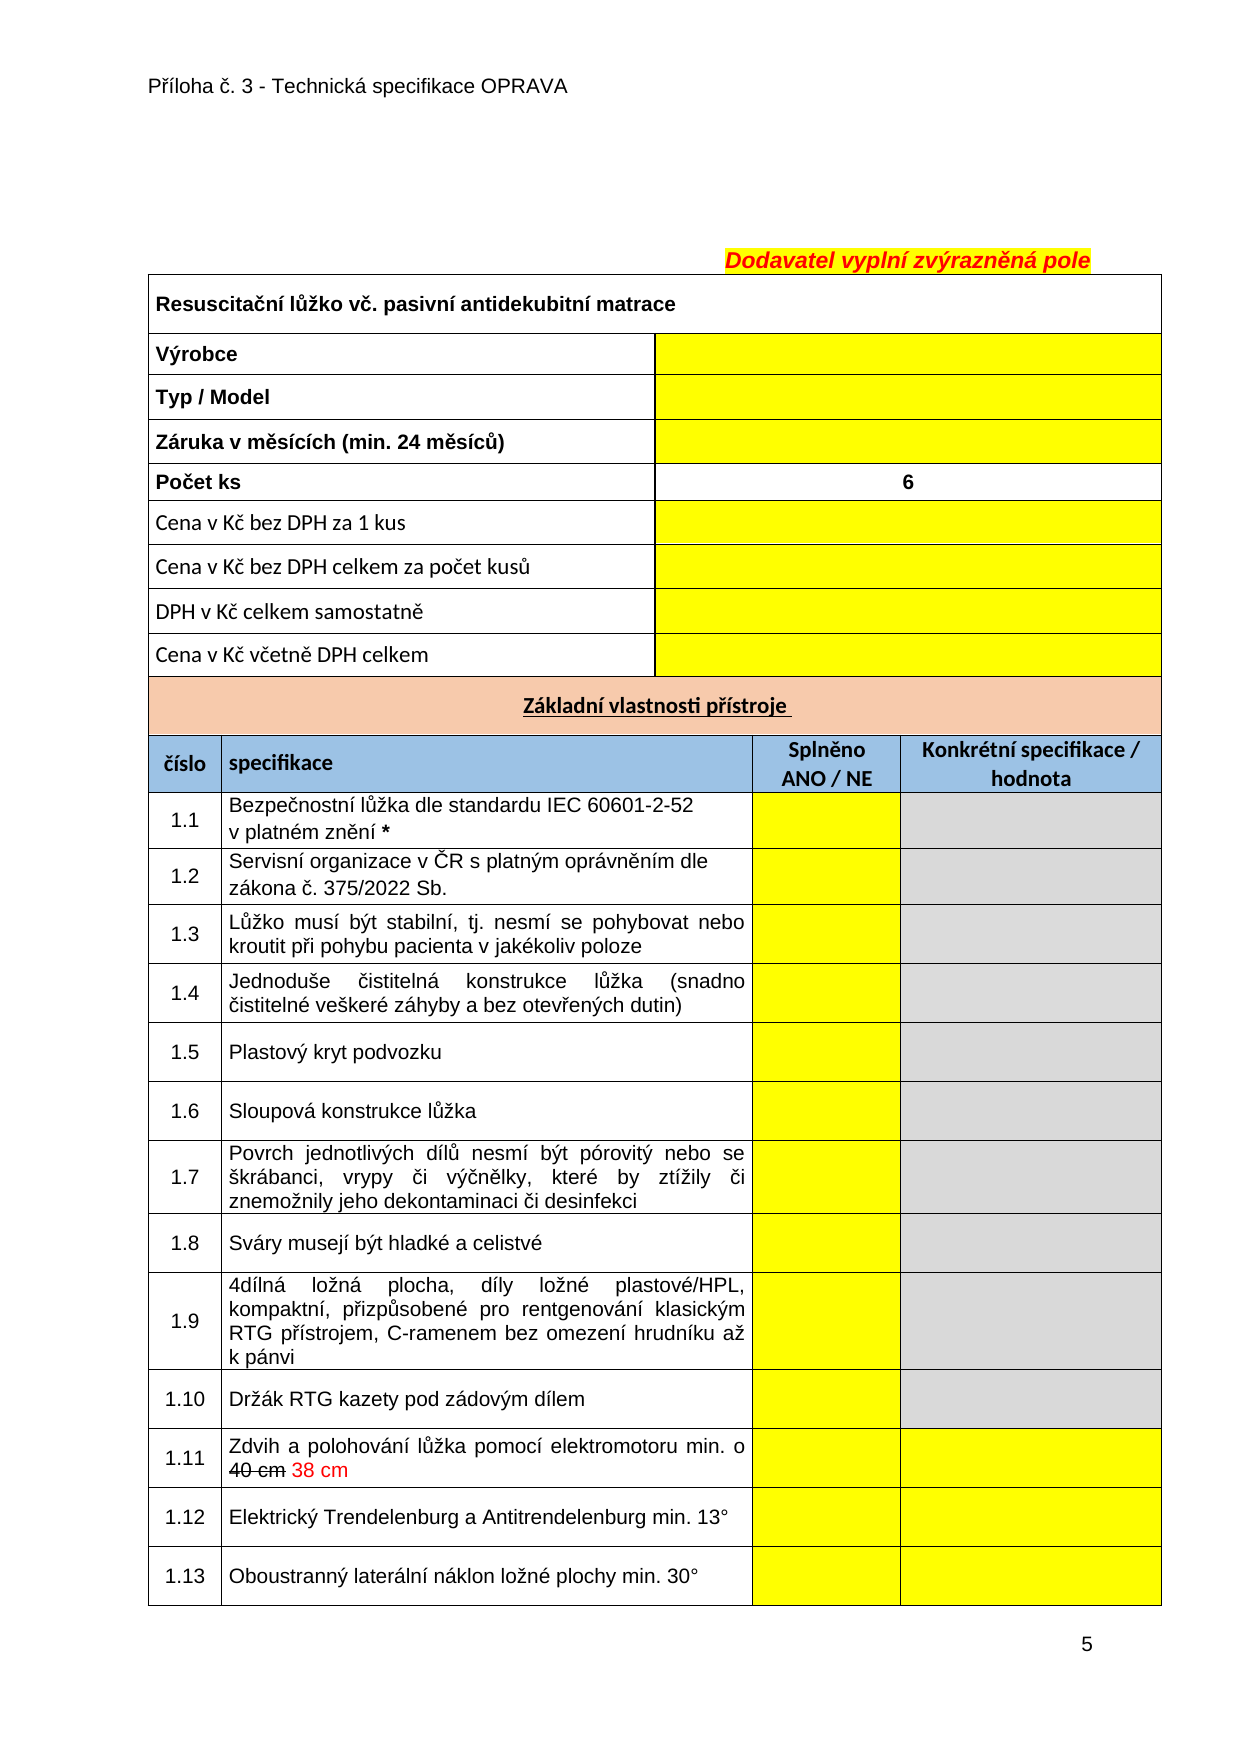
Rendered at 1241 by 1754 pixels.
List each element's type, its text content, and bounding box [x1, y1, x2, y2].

table_cell Povrch jednotlivých dílů nesmí být pórovitý nebo se škrábanci, vrypy či výčnělky, které by ztížily či znemožnily jeho dekontaminaci či desinfekci [222, 1141, 752, 1213]
table_cell Jednoduše čistitelná konstrukce lůžka (snadno čistitelné veškeré záhyby a bez otevřených dutin) [222, 964, 752, 1022]
table_cell 4dílná ložná plocha, díly ložné plastové/HPL, kompaktní, přizpůsobené pro rentgenování klasickým RTG přístrojem, C-ramenem bez omezení hrudníku až k pánvi [222, 1273, 752, 1369]
table_cell 1.11 [149, 1429, 221, 1487]
table_cell Bezpečnostní lůžka dle standardu IEC 60601-2-52 v platném znění * [222, 793, 752, 848]
table_cell Cena v Kč bez DPH za 1 kus [149, 501, 654, 543]
table_cell [656, 545, 1161, 588]
table_cell [753, 1370, 900, 1428]
table_cell [901, 1370, 1161, 1428]
table_cell [901, 1273, 1161, 1369]
table_cell [656, 375, 1161, 419]
table_cell 1.1 [149, 793, 221, 848]
table_cell 1.8 [149, 1214, 221, 1272]
table_cell Držák RTG kazety pod zádovým dílem [222, 1370, 752, 1428]
table_cell [656, 634, 1161, 676]
table_cell [901, 793, 1161, 848]
table_cell DPH v Kč celkem samostatně [149, 589, 654, 633]
table_cell [753, 964, 900, 1022]
table_cell Sloupová konstrukce lůžka [222, 1082, 752, 1140]
table_cell Výrobce [149, 334, 654, 374]
table_cell 1.6 [149, 1082, 221, 1140]
table_cell Cena v Kč včetně DPH celkem [149, 634, 654, 676]
table_cell [656, 589, 1161, 633]
table_cell [901, 1547, 1161, 1605]
table_cell Plastový kryt podvozku [222, 1023, 752, 1081]
table_cell 1.3 [149, 905, 221, 963]
table_cell [656, 420, 1161, 463]
table_cell Typ / Model [149, 375, 654, 419]
table_cell Elektrický Trendelenburg a Antitrendelenburg min. 13° [222, 1488, 752, 1546]
table_cell [753, 1023, 900, 1081]
table_cell [901, 849, 1161, 904]
table_cell Lůžko musí být stabilní, tj. nesmí se pohybovat nebo kroutit při pohybu pacienta v jakékoliv poloze [222, 905, 752, 963]
table_cell [753, 1273, 900, 1369]
table_cell Zdvih a polohování lůžka pomocí elektromotoru min. o 40 cm 38 cm [222, 1429, 752, 1487]
table_cell [656, 501, 1161, 543]
table_cell 1.13 [149, 1547, 221, 1605]
table_cell [753, 1488, 900, 1546]
table_cell Sváry musejí být hladké a celistvé [222, 1214, 752, 1272]
table_cell 1.2 [149, 849, 221, 904]
table_cell [901, 1488, 1161, 1546]
table_cell [901, 1429, 1161, 1487]
table_cell 1.4 [149, 964, 221, 1022]
table_cell 6 [656, 464, 1161, 500]
table_cell 1.9 [149, 1273, 221, 1369]
table_cell [656, 334, 1161, 374]
table_cell 1.5 [149, 1023, 221, 1081]
table_cell [753, 1547, 900, 1605]
table_cell [753, 793, 900, 848]
table_cell 1.10 [149, 1370, 221, 1428]
table_cell [901, 1141, 1161, 1213]
text Dodavatel vyplní zvýrazněná pole [148, 247, 1093, 274]
table_cell Oboustranný laterální náklon ložné plochy min. 30° [222, 1547, 752, 1605]
table_cell [753, 1429, 900, 1487]
table_cell Základní vlastnosti přístroje [149, 677, 1161, 734]
table_cell [753, 1141, 900, 1213]
table_cell Počet ks [149, 464, 654, 500]
table_cell [753, 1082, 900, 1140]
table_cell číslo [149, 736, 221, 792]
table_cell [901, 1023, 1161, 1081]
table_cell [753, 849, 900, 904]
table_cell [753, 1214, 900, 1272]
table_cell [901, 905, 1161, 963]
table_cell [901, 1214, 1161, 1272]
table_cell Cena v Kč bez DPH celkem za počet kusů [149, 545, 654, 588]
table_cell 1.12 [149, 1488, 221, 1546]
table_cell Splněno ANO / NE [753, 736, 900, 792]
table_header Resuscitační lůžko vč. pasivní antidekubitní matrace [149, 275, 1161, 333]
table_cell [901, 1082, 1161, 1140]
table_cell specifikace [222, 736, 752, 792]
table_cell Servisní organizace v ČR s platným oprávněním dle zákona č. 375/2022 Sb. [222, 849, 752, 904]
table_cell [753, 905, 900, 963]
table_cell [901, 964, 1161, 1022]
table_cell Záruka v měsících (min. 24 měsíců) [149, 420, 654, 463]
table_cell Konkrétní specifikace / hodnota [901, 736, 1161, 792]
table_cell 1.7 [149, 1141, 221, 1213]
